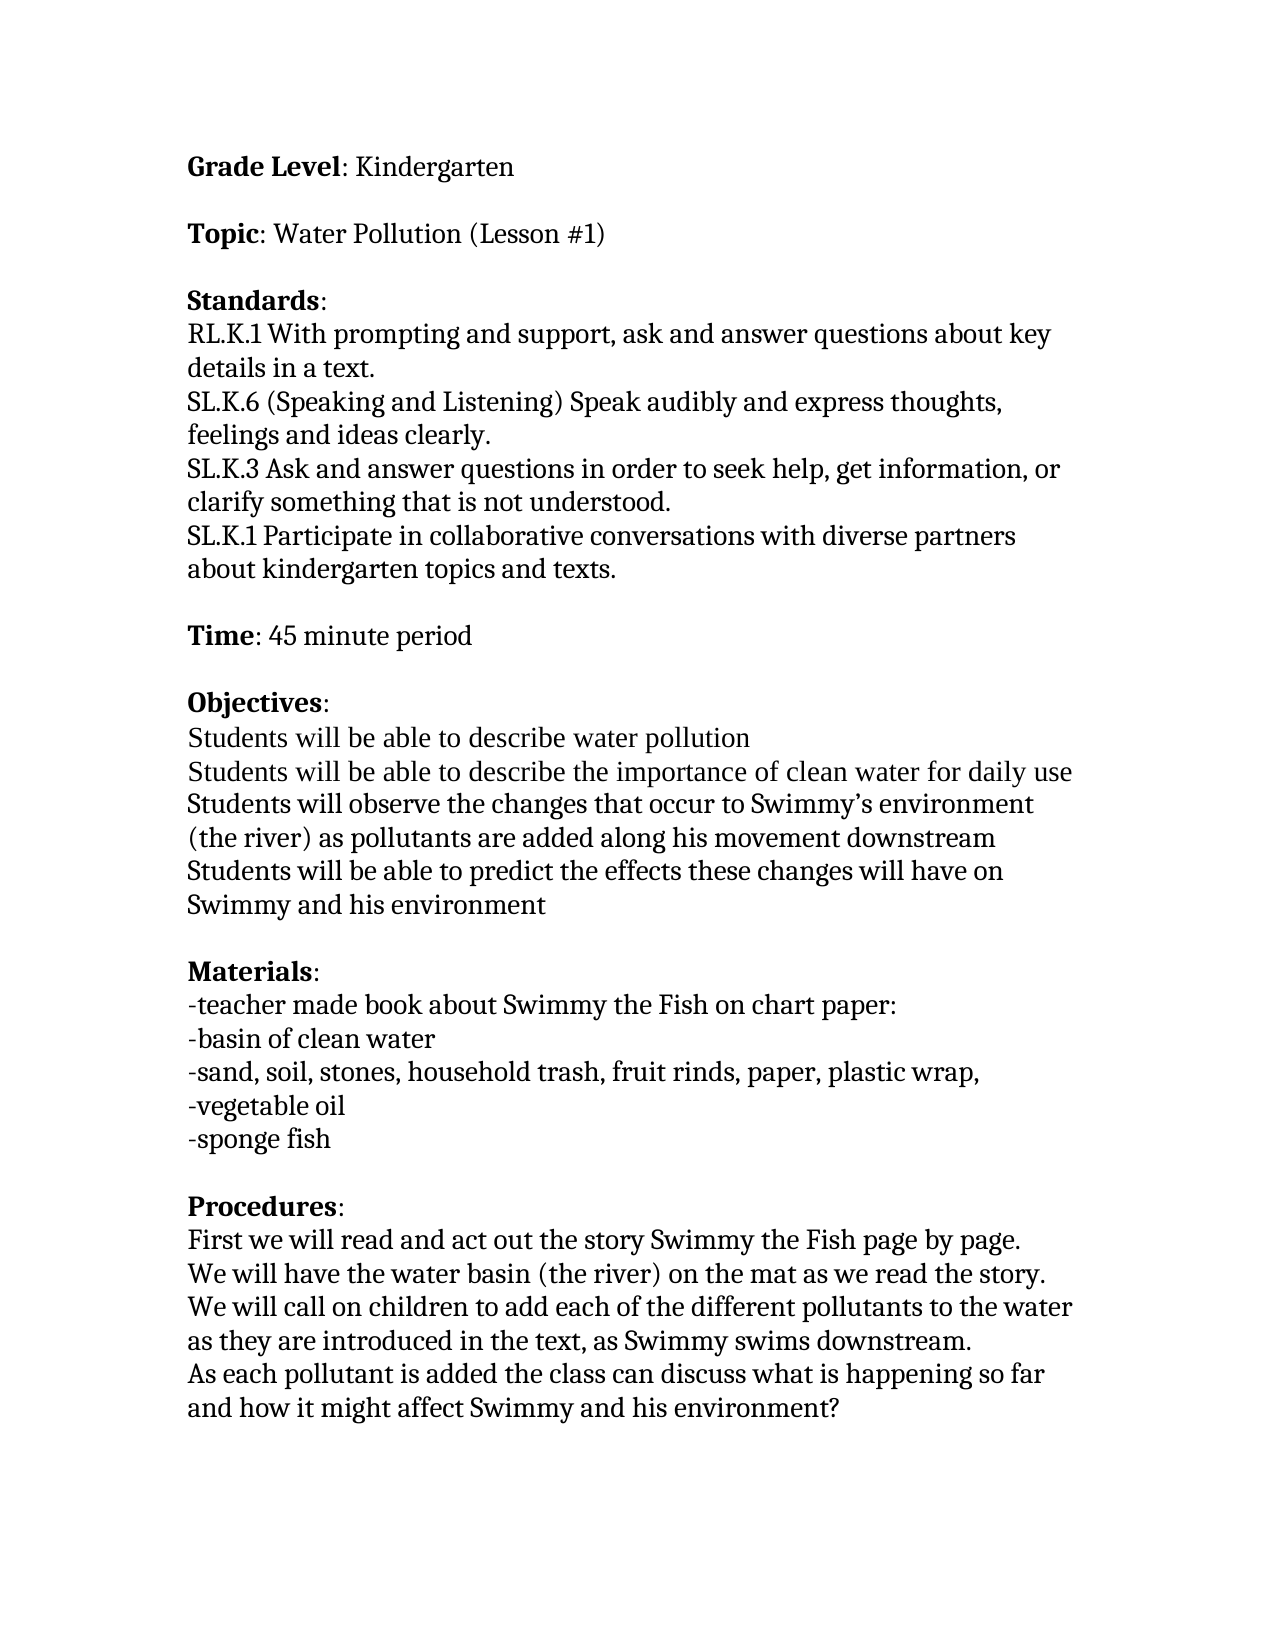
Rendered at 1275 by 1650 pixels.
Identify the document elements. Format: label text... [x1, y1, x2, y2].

text SL.K.3 Ask and answer questions in order to seek help, get information, or clarify something that is not understood. [187, 452, 1087, 519]
text Grade Level: Kindergarten [187, 150, 1087, 183]
text -sponge fish [187, 1123, 1087, 1156]
text First we will read and act out the story Swimmy the Fish page by page. [187, 1223, 1087, 1257]
text -basin of clean water [187, 1022, 1087, 1056]
text Standards: [187, 284, 1087, 318]
text Students will observe the changes that occur to Swimmy’s environment (the river) as pollutants are added along his movement downstream Students will be able to predict the effects these changes will have on Swimmy and his environment [187, 787, 1087, 921]
text Procedures: [187, 1190, 1087, 1223]
text -teacher made book about Swimmy the Fish on chart paper: [187, 988, 1087, 1022]
text As each pollutant is added the class can discuss what is happening so far and how it might affect Swimmy and his environment? [187, 1357, 1087, 1424]
text -sand, soil, stones, household trash, fruit rinds, paper, plastic wrap, [187, 1056, 1087, 1089]
text Topic: Water Pollution (Lesson #1) [187, 217, 1087, 251]
text SL.K.1 Participate in collaborative conversations with diverse partners about kindergarten topics and texts. [187, 519, 1087, 586]
text We will call on children to add each of the different pollutants to the water as they are introduced in the text, as Swimmy swims downstream. [187, 1290, 1087, 1357]
text Materials: [187, 955, 1087, 988]
text Students will be able to describe the importance of clean water for daily use [187, 754, 1087, 787]
text Objectives: [187, 687, 1087, 720]
text -vegetable oil [187, 1089, 1087, 1123]
text SL.K.6 (Speaking and Listening) Speak audibly and express thoughts, feelings and ideas clearly. [187, 385, 1087, 452]
text Time: 45 minute period [187, 619, 1087, 653]
text We will have the water basin (the river) on the mat as we read the story. [187, 1257, 1087, 1290]
text RL.K.1 With prompting and support, ask and answer questions about key details in a text. [187, 318, 1087, 385]
text Students will be able to describe water pollution [187, 720, 1087, 754]
